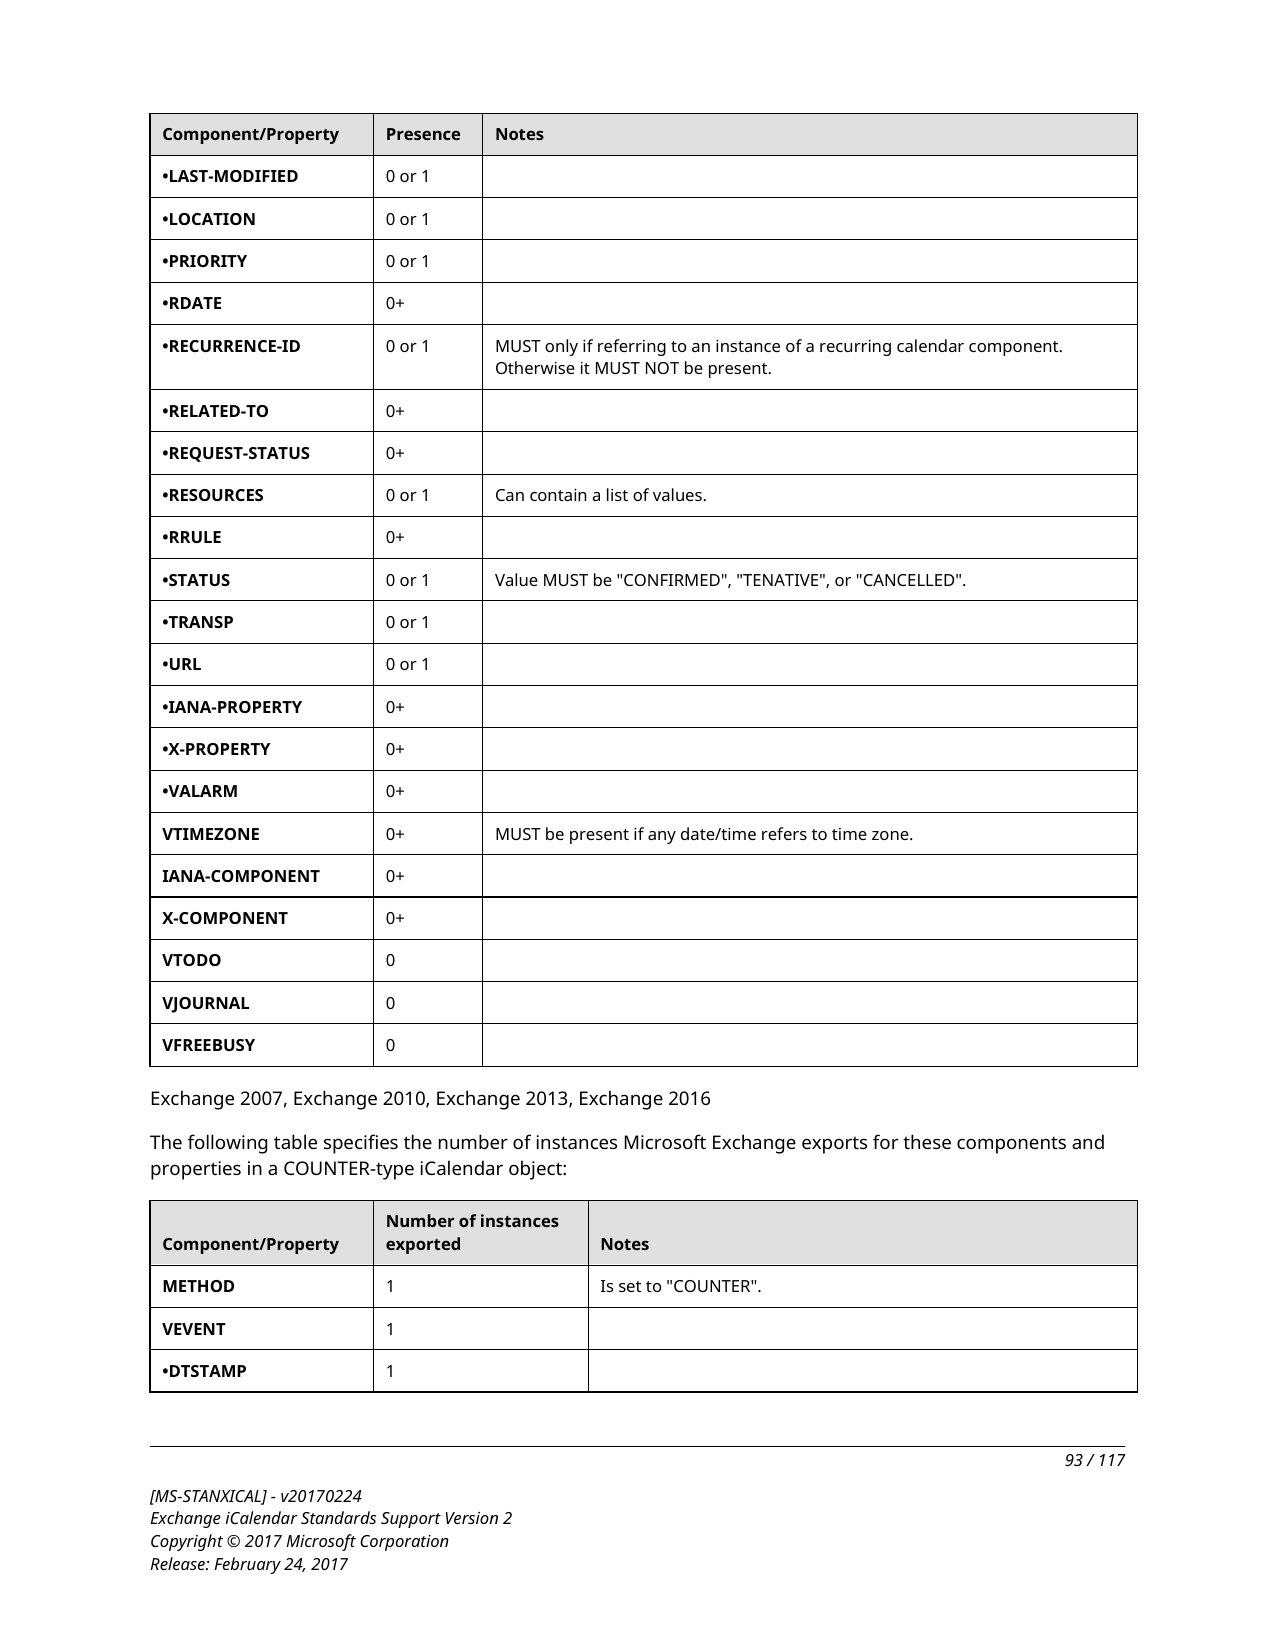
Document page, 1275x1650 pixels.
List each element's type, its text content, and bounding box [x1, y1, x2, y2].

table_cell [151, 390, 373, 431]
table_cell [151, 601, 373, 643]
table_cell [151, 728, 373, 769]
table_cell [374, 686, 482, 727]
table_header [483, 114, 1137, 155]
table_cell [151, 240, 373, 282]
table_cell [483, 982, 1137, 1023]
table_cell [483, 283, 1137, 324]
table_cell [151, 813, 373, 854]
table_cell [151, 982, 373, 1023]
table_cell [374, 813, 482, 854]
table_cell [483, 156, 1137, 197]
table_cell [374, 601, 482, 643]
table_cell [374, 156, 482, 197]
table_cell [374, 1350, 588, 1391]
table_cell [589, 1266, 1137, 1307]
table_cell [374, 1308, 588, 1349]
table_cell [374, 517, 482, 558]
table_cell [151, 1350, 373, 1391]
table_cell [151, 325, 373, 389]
text The following table specifies the number of instances Microsoft Exchange exports for these components and properties in a COUNTER-type iCalendar object: [150, 1130, 1125, 1181]
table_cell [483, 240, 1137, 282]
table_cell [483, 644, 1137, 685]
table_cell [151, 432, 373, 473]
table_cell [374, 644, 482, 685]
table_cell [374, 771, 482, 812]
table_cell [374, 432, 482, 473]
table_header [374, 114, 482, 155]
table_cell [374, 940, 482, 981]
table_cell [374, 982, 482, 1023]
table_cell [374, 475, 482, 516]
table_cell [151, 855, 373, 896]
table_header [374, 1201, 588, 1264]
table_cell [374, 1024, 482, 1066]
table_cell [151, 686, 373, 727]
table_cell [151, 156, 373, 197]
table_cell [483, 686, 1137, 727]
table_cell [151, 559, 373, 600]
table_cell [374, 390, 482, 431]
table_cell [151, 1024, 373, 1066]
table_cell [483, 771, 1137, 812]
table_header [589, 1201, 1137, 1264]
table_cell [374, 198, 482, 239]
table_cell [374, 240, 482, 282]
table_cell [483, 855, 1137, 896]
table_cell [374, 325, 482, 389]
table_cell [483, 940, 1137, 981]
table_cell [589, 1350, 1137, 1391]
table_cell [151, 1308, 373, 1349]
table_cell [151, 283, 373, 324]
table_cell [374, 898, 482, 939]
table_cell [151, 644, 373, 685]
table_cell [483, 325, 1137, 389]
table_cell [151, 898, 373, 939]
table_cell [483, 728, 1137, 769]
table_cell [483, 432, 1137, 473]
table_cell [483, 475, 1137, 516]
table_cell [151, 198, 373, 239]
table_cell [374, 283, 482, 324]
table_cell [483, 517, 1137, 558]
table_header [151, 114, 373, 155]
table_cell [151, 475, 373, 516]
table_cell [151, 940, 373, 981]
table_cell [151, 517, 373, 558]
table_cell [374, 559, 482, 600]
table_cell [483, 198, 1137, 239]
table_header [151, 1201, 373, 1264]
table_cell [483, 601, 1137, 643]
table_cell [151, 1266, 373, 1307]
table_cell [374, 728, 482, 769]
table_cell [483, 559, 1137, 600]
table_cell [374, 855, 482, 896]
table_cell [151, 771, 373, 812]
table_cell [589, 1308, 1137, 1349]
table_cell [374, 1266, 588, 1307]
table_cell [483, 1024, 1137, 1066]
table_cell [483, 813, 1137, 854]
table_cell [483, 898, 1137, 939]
text Exchange 2007, Exchange 2010, Exchange 2013, Exchange 2016 [150, 1085, 1125, 1111]
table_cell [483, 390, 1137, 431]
